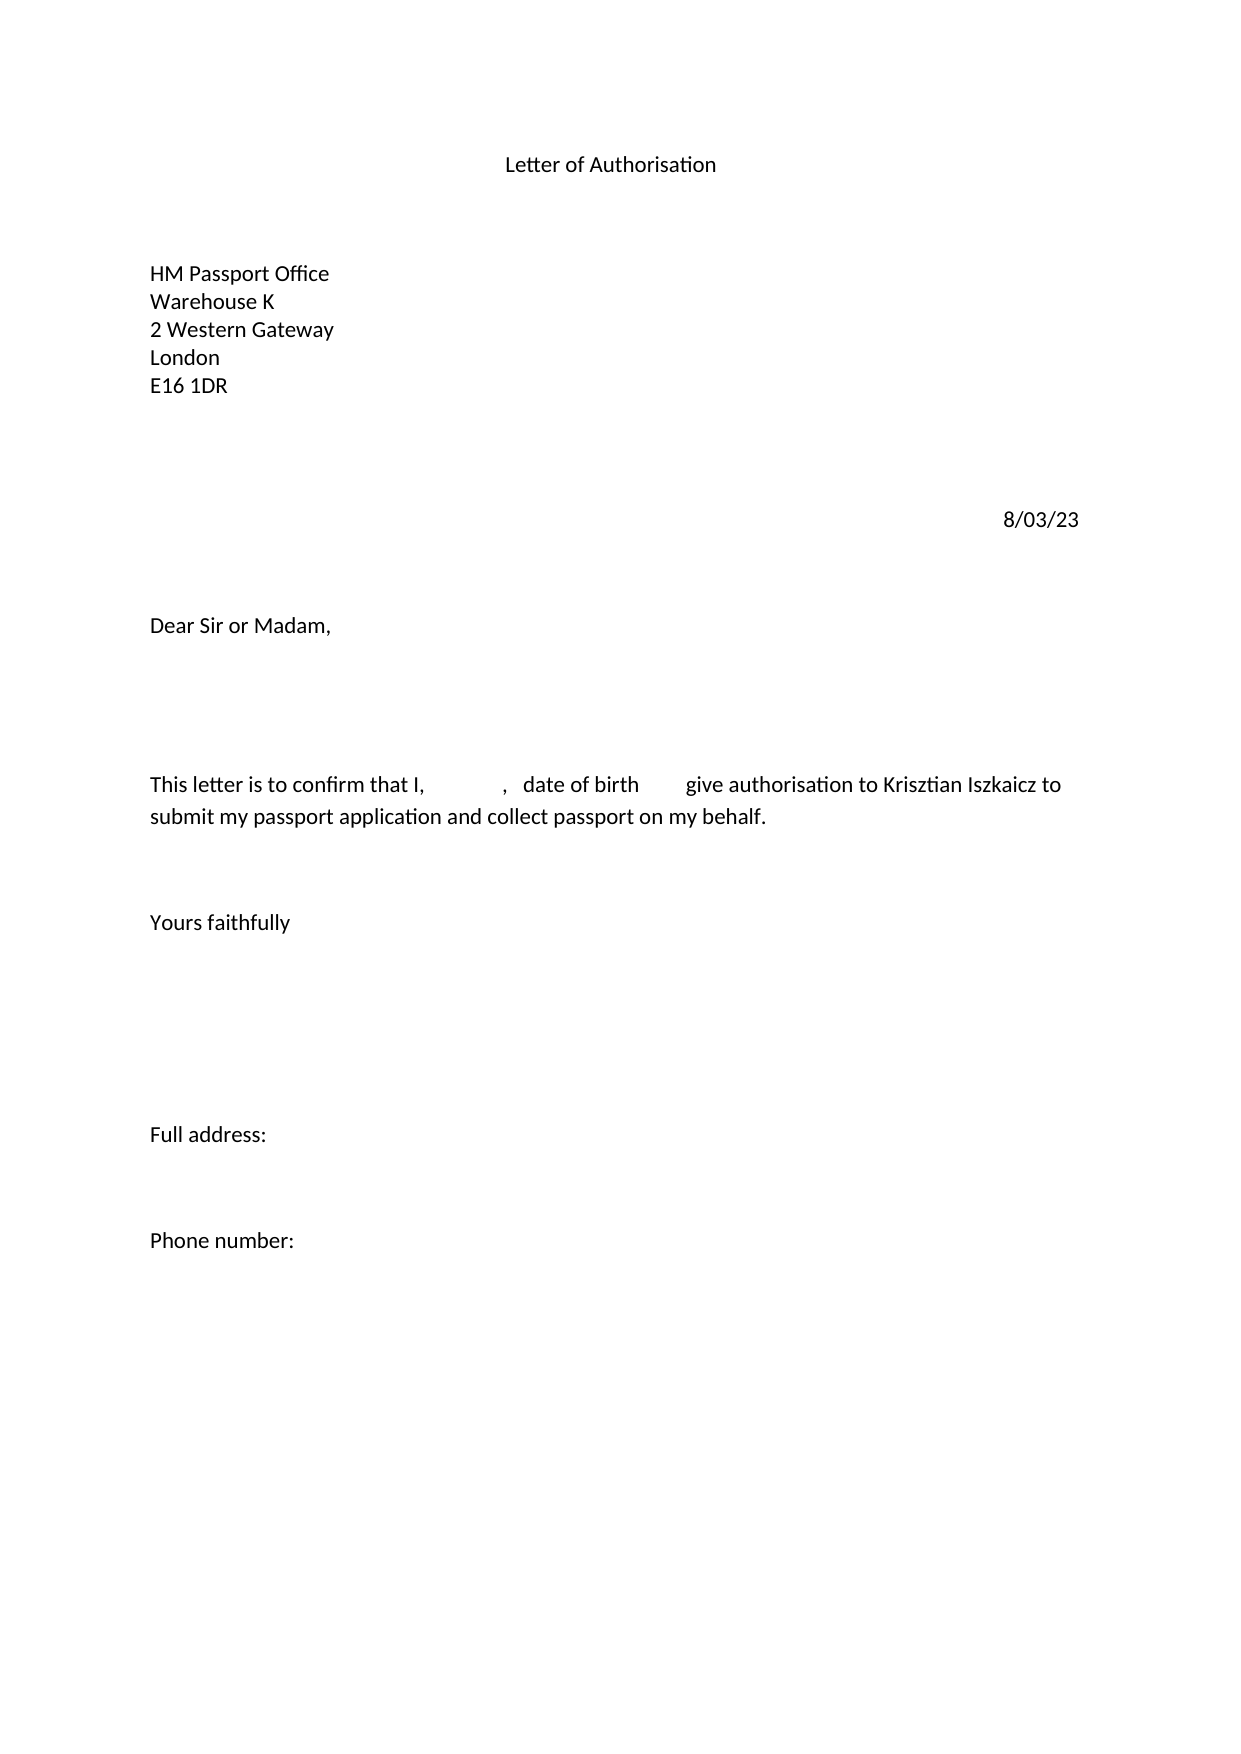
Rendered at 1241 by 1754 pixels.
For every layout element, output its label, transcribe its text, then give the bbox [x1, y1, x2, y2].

text London [150, 343, 1090, 371]
text Full address: [150, 1121, 1090, 1149]
text E16 1DR [150, 371, 1090, 399]
text Phone number: [150, 1227, 1090, 1255]
text 2 Western Gateway [150, 315, 1090, 343]
text Dear Sir or Madam, [150, 611, 1090, 639]
text 8/03/23 [150, 505, 1079, 533]
text Letter of Authorisation [150, 150, 1090, 178]
text This letter is to confirm that I, , date of birth give authorisation to Krisztian Iszkaicz to submit my passport application and collect passport on my behalf. [150, 770, 1090, 831]
text HM Passport Office [150, 259, 1090, 287]
text Warehouse K [150, 287, 1090, 315]
text Yours faithfully [150, 908, 1090, 937]
